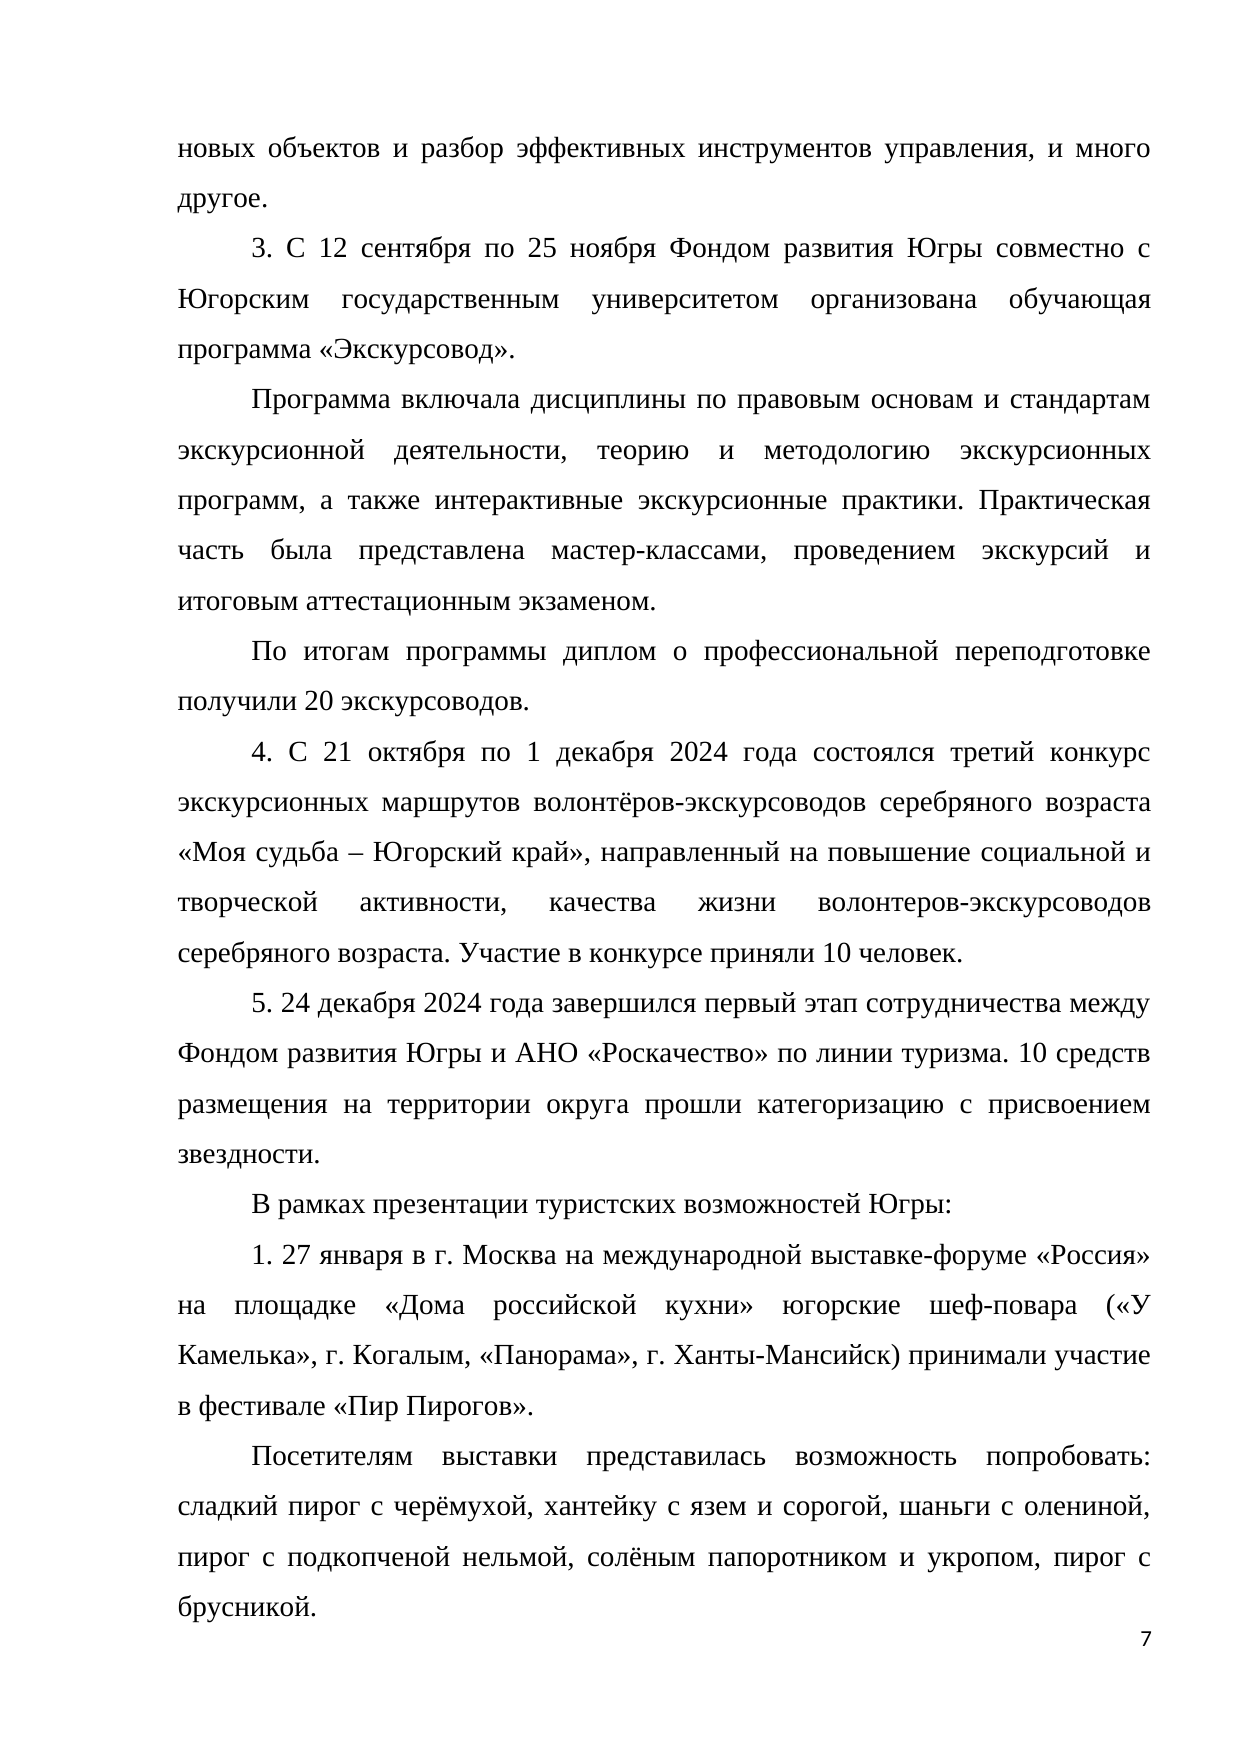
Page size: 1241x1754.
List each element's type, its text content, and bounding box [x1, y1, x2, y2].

list 4. C 21 октября по 1 декабря 2024 года состоялся третий конкурс экскурсионных маршрутов волонтёров-экскурсоводов серебряного возраста «Моя судьба – Югорский край», направленный на повышение социальной и творческой активности, качества жизни волонтеров-экскурсоводов серебряного возраста. Участие в конкурсе приняли 10 человек. [177, 734, 1152, 968]
list В рамках презентации туристских возможностей Югры: [177, 1186, 1152, 1220]
list 1. 27 января в г. Москва на международной выставке-форуме «Россия» на площадке «Дома российской кухни» югорские шеф-повара («У Камелька», г. Когалым, «Панорама», г. Ханты-Мансийск) принимали участие в фестивале «Пир Пирогов». [177, 1237, 1152, 1421]
list Программа включала дисциплины по правовым основам и стандартам экскурсионной деятельности, теорию и методологию экскурсионных программ, а также интерактивные экскурсионные практики. Практическая часть была представлена мастер-классами, проведением экскурсий и итоговым аттестационным экзаменом. [177, 381, 1152, 616]
list 3. С 12 сентября по 25 ноября Фондом развития Югры совместно с Югорским государственным университетом организована обучающая программа «Экскурсовод». [177, 231, 1152, 365]
list По итогам программы диплом о профессиональной переподготовке получили 20 экскурсоводов. [177, 633, 1152, 717]
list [177, 130, 1152, 214]
list Посетителям выставки представилась возможность попробовать: сладкий пирог с черёмухой, хантейку с язем и сорогой, шаньги с олениной, пирог с подкопченой нельмой, солёным папоротником и укропом, пирог с брусникой. [177, 1438, 1152, 1622]
list 5. 24 декабря 2024 года завершился первый этап сотрудничества между Фондом развития Югры и АНО «Роскачество» по линии туризма. 10 средств размещения на территории округа прошли категоризацию с присвоением звездности. [177, 985, 1152, 1170]
